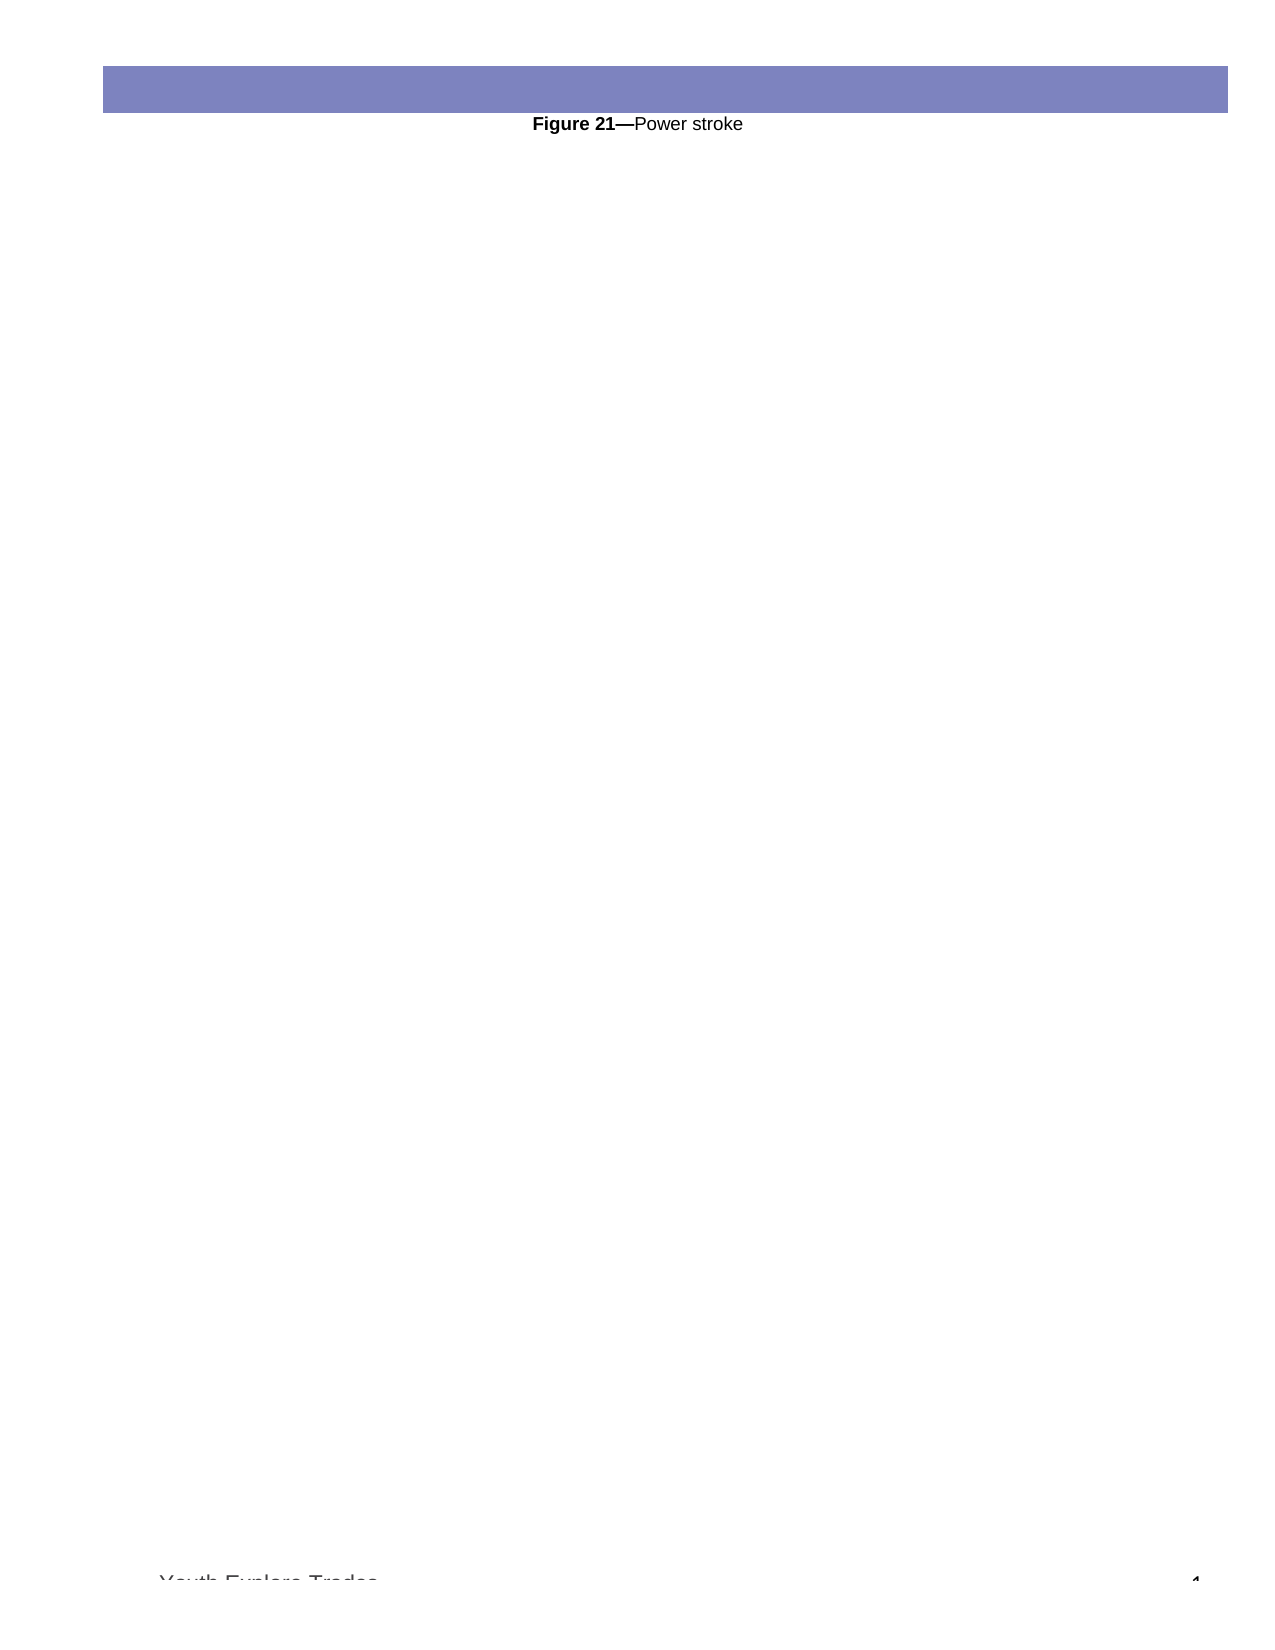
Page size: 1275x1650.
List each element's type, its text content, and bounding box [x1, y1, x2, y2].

text Figure 21—Power stroke [502, 112, 773, 134]
